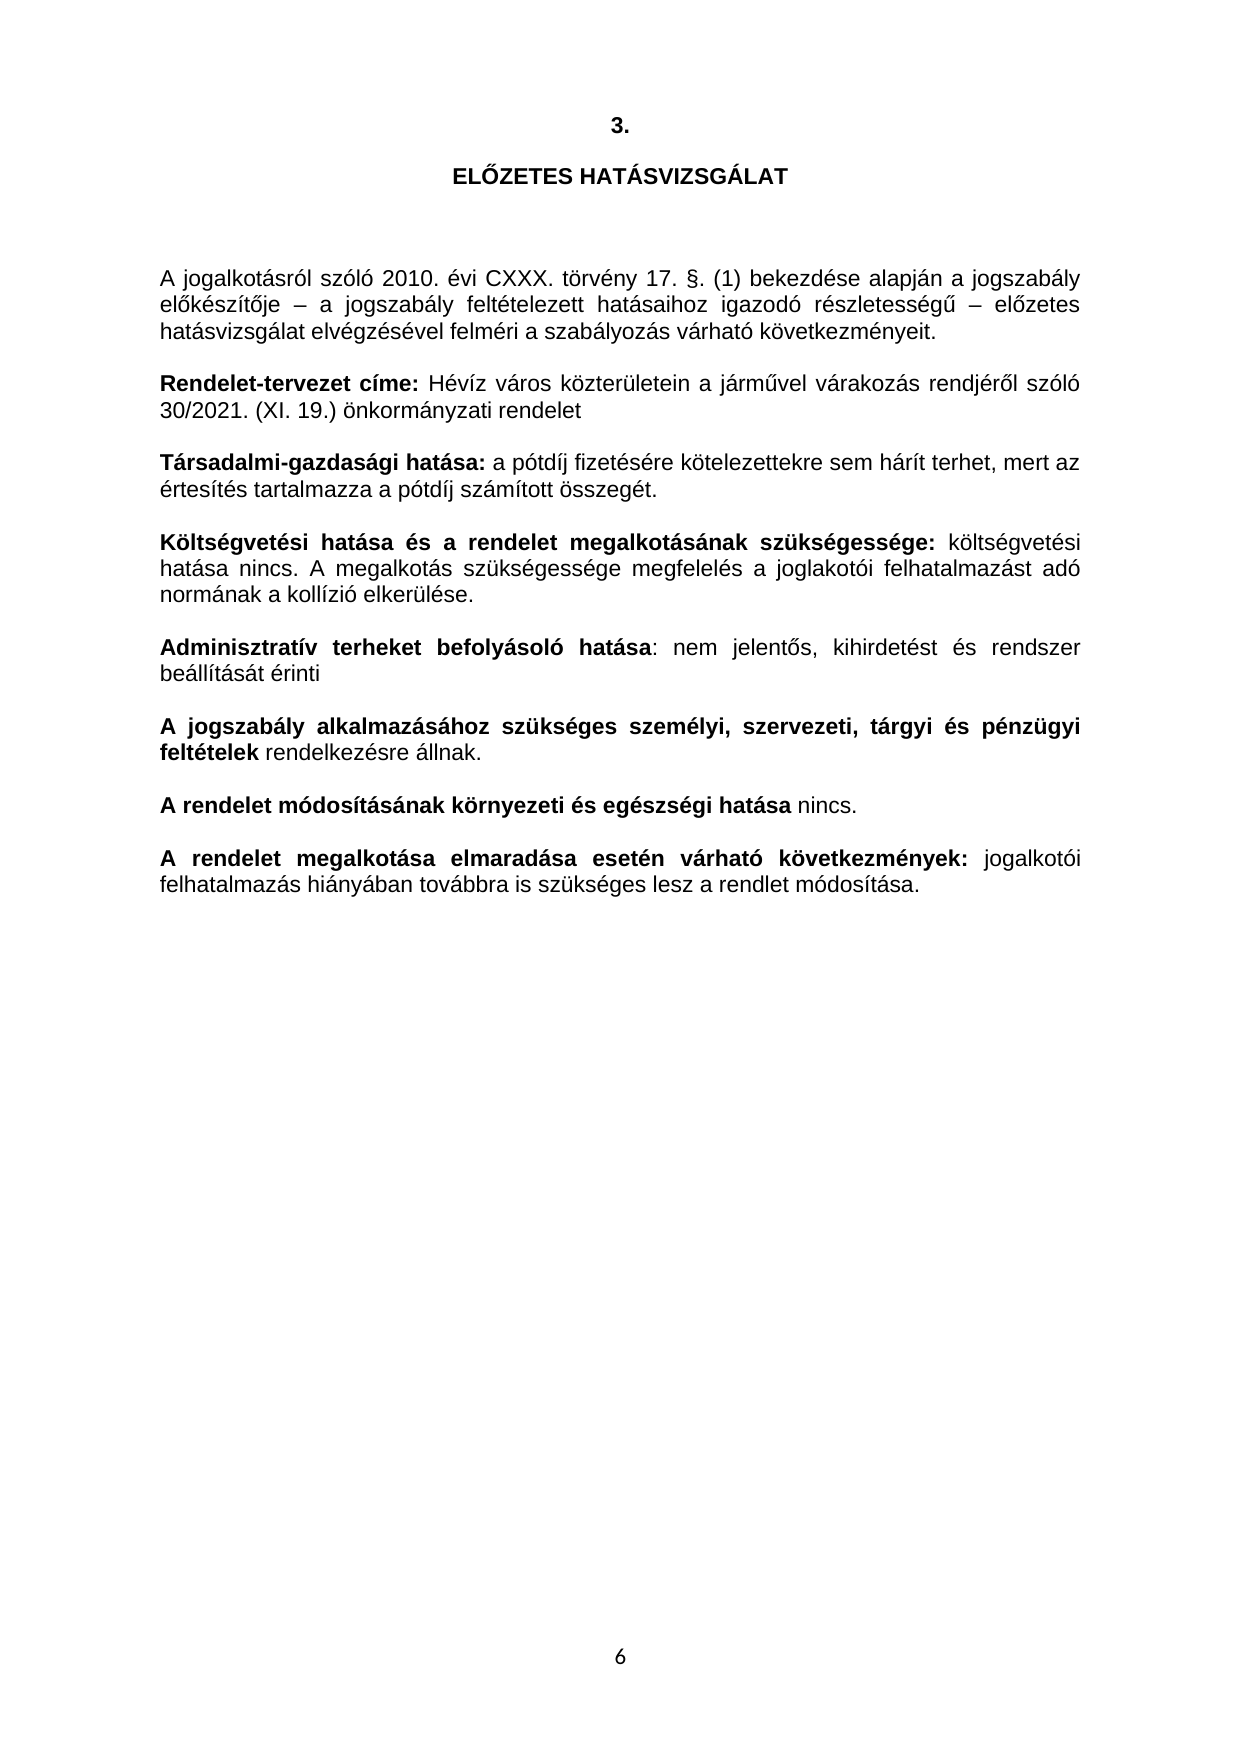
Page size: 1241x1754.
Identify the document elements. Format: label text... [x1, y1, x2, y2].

text Rendelet-tervezet címe: Hévíz város közterületein a járművel várakozás rendjéről szóló 30/2021. (XI. 19.) önkormányzati rendelet [159, 370, 1081, 423]
text Előzetes hatásvizsgálat [159, 163, 1081, 189]
text Adminisztratív terheket befolyásoló hatása: nem jelentős, kihirdetést és rendszer beállítását érinti [159, 634, 1081, 687]
text 3. [159, 112, 1081, 138]
text A jogalkotásról szóló 2010. évi CXXX. törvény 17. §. (1) bekezdése alapján a jogszabály előkészítője – a jogszabály feltételezett hatásaihoz igazodó részletességű – előzetes hatásvizsgálat elvégzésével felméri a szabályozás várható következményeit. [159, 265, 1081, 344]
text A rendelet módosításának környezeti és egészségi hatása nincs. [159, 792, 1081, 818]
text Társadalmi-gazdasági hatása: a pótdíj fizetésére kötelezettekre sem hárít terhet, mert az értesítés tartalmazza a pótdíj számított összegét. [159, 449, 1081, 502]
text A rendelet megalkotása elmaradása esetén várható következmények: jogalkotói felhatalmazás hiányában továbbra is szükséges lesz a rendlet módosítása. [159, 845, 1081, 897]
text A jogszabály alkalmazásához szükséges személyi, szervezeti, tárgyi és pénzügyi feltételek rendelkezésre állnak. [159, 713, 1081, 766]
text Költségvetési hatása és a rendelet megalkotásának szükségessége: költségvetési hatása nincs. A megalkotás szükségessége megfelelés a joglakotói felhatalmazást adó normának a kollízió elkerülése. [159, 528, 1081, 607]
